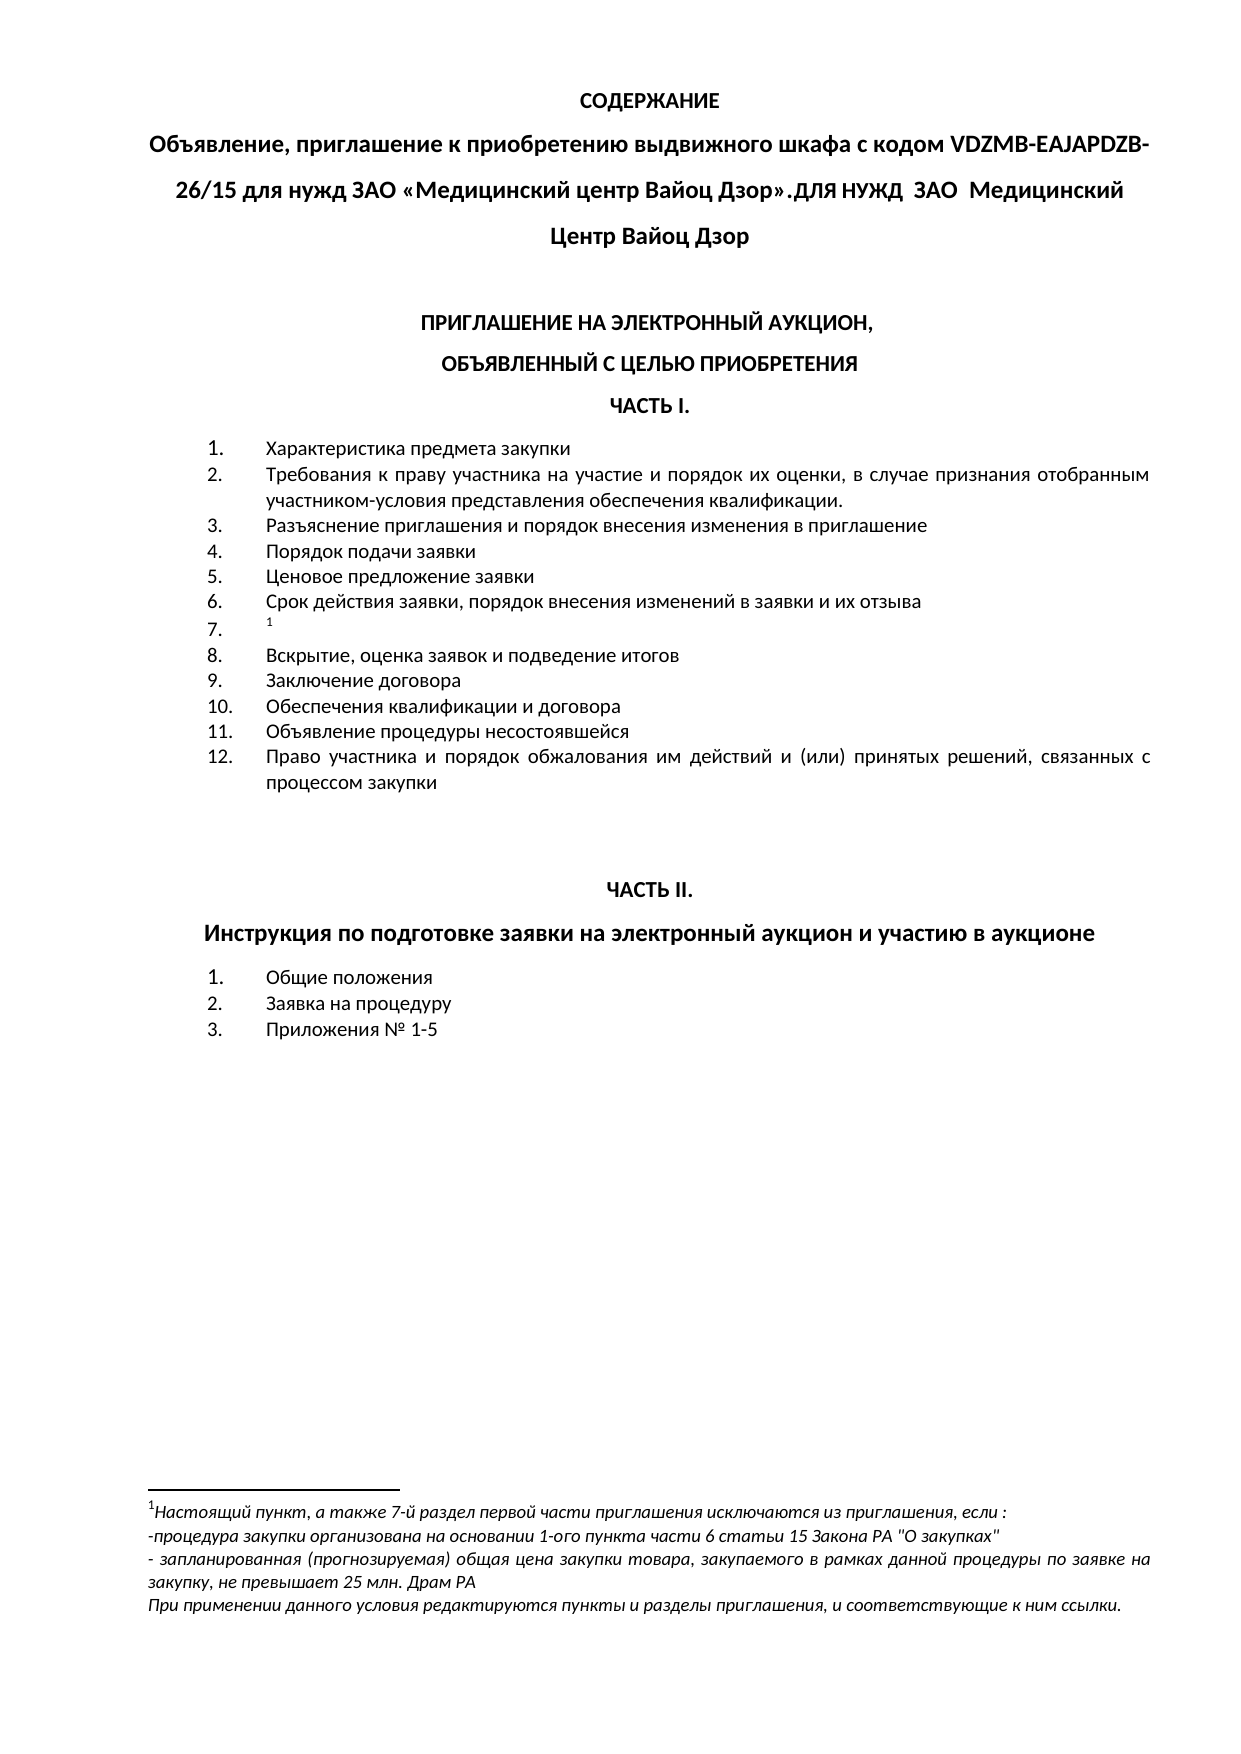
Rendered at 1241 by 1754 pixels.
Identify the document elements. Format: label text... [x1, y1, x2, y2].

text 10. Обеспечения квалификации и договора [207, 693, 1152, 718]
text 2. Требования к праву участника на участие и порядок их оценки, в случае признания отобранным участником-условия представления обеспечения квалификации. [207, 462, 1152, 512]
text СОДЕРЖАНИЕ [148, 86, 1152, 114]
text 5. Ценовое предложение заявки [207, 563, 1152, 589]
text 6. Срок действия заявки, порядок внесения изменений в заявки и их отзыва [207, 589, 1152, 614]
text 2. Заявка на процедуру [207, 990, 1152, 1016]
text 1. Характеристика предмета закупки [207, 433, 1152, 462]
text 11. Объявление процедуры несостоявшейся [207, 718, 1152, 744]
text 8. Вскрытие, оценка заявок и подведение итогов [207, 642, 1152, 667]
text 1. Общие положения [207, 962, 1152, 990]
text 4. Порядок подачи заявки [207, 538, 1152, 563]
text ПРИГЛАШЕНИЕ НА ЭЛЕКТРОННЫЙ АУКЦИОН, ОБЪЯВЛЕННЫЙ С ЦЕЛЬЮ ПРИОБРЕТЕНИЯ [148, 308, 1152, 378]
text 3. Разъяснение приглашения и порядок внесения изменения в приглашение [207, 512, 1152, 538]
text 3. Приложения № 1-5 [207, 1016, 1152, 1041]
text Инструкция по подготовке заявки на электронный аукцион и участию в аукционе [148, 917, 1152, 947]
text 12. Право участника и порядок обжалования им действий и (или) принятых решений, связанных с процессом закупки [207, 744, 1152, 794]
text ЧАСТЬ I. [148, 392, 1152, 419]
text Объявление, приглашение к приобретению выдвижного шкафа с кодом VDZMB-EAJAPDZB-26/15 для нужд ЗАО «Медицинский центр Вайоц Дзор».ДЛЯ НУЖД ЗАО Медицинский Центр Вайоц Дзор [148, 128, 1152, 250]
text 7. [207, 614, 1152, 642]
text ЧАСТЬ II. [148, 875, 1152, 903]
text 9. Заключение договора [207, 667, 1152, 693]
